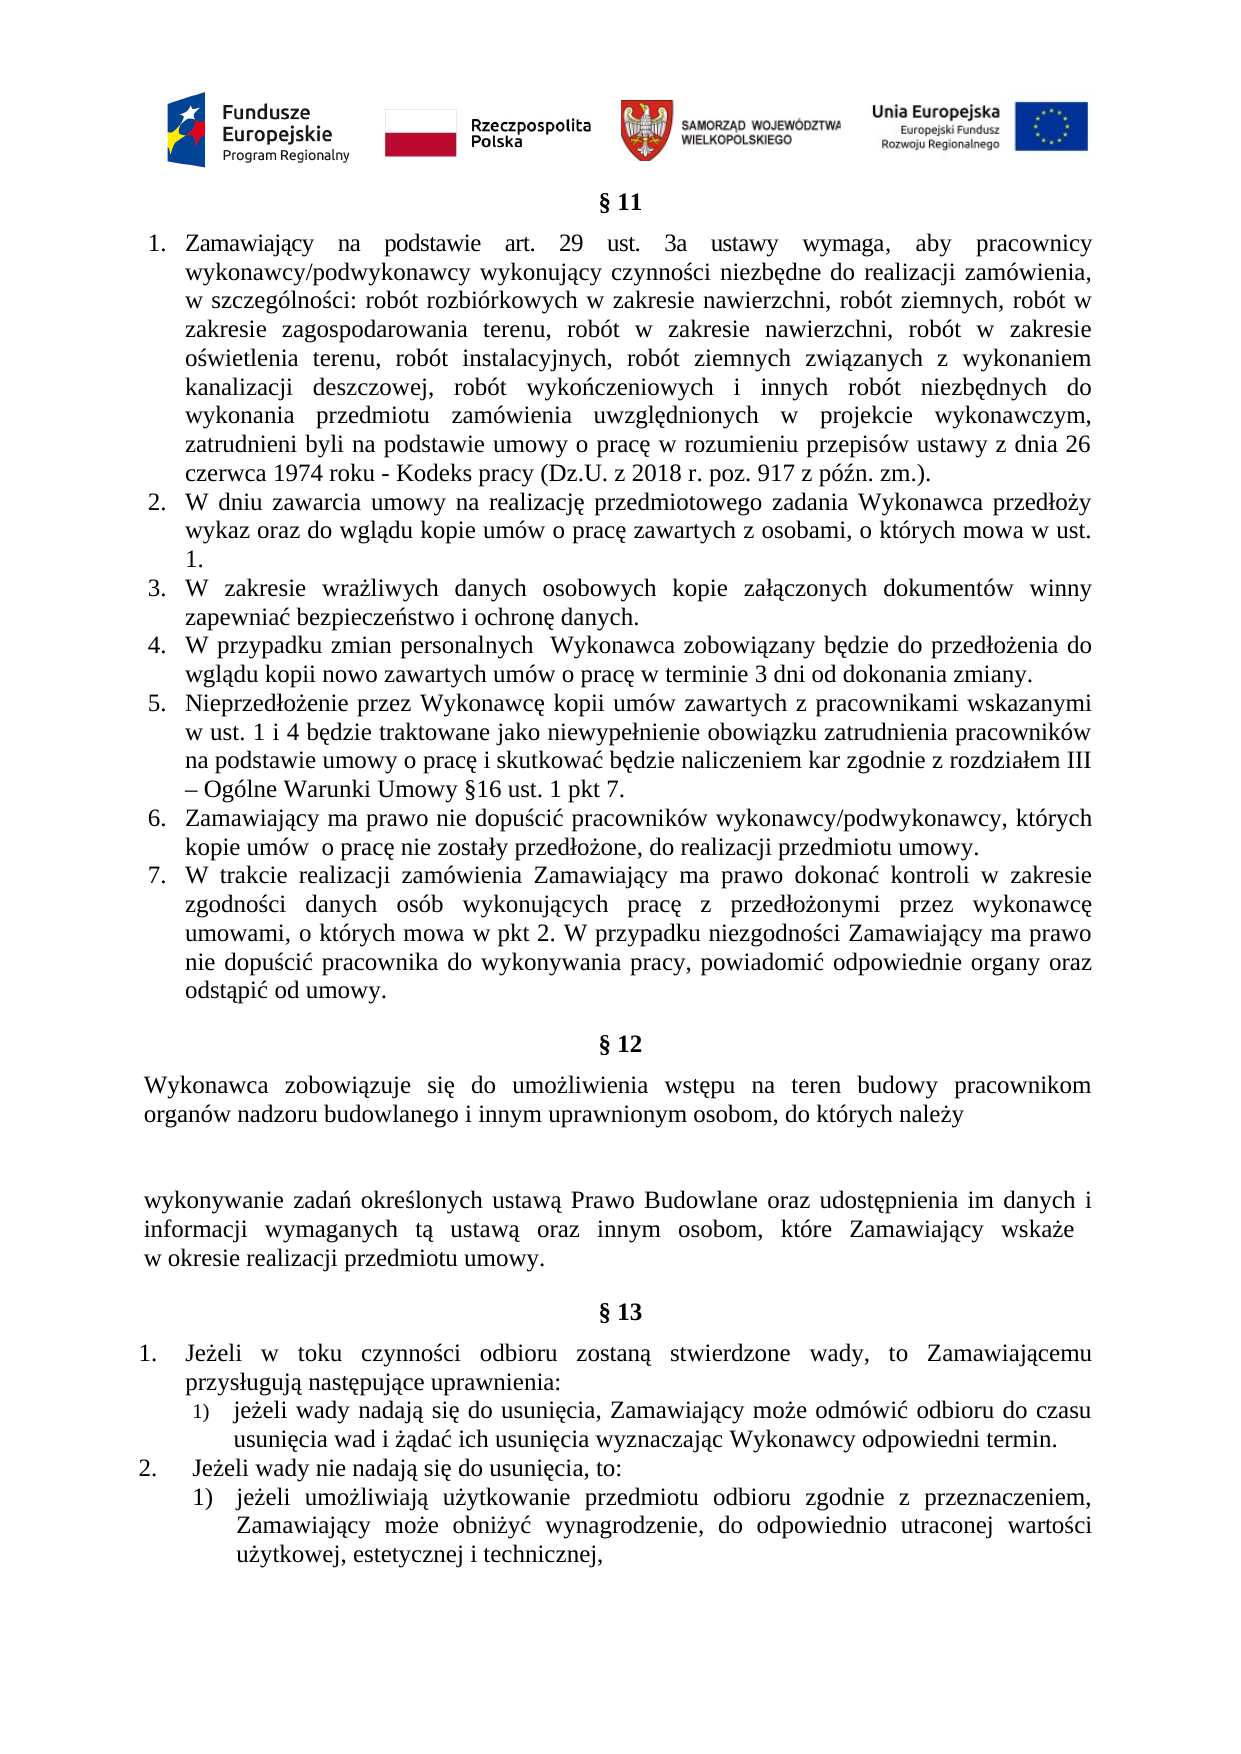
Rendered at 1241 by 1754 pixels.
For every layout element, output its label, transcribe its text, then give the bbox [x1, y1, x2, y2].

list Jeżeli w toku czynności odbioru zostaną stwierdzone wady, to Zamawiającemu przysługują następujące uprawnienia: [148, 1338, 1093, 1396]
list jeżeli wady nadają się do usunięcia, Zamawiający może odmówić odbioru do czasu usunięcia wad i żądać ich usunięcia wyznaczając Wykonawcy odpowiedni termin. [192, 1396, 1093, 1453]
text wykonywanie zadań określonych ustawą Prawo Budowlane oraz udostępnienia im danych i informacji wymaganych tą ustawą oraz innym osobom, które Zamawiający wskaże w okresie realizacji przedmiotu umowy. [143, 1186, 1093, 1272]
picture [857, 86, 1101, 165]
list W dniu zawarcia umowy na realizację przedmiotowego zadania Wykonawca przedłoży wykaz oraz do wglądu kopie umów o pracę zawartych z osobami, o których mowa w ust. 1. [148, 487, 1093, 573]
list Nieprzedłożenie przez Wykonawcę kopii umów zawartych z pracownikami wskazanymi w ust. 1 i 4 będzie traktowane jako niewypełnienie obowiązku zatrudnienia pracowników na podstawie umowy o pracę i skutkować będzie naliczeniem kar zgodnie z rozdziałem III – Ogólne Warunki Umowy §16 ust. 1 pkt 7. [148, 688, 1093, 803]
list W zakresie wrażliwych danych osobowych kopie załączonych dokumentów winny zapewniać bezpieczeństwo i ochronę danych. [148, 573, 1093, 631]
text Wykonawca zobowiązuje się do umożliwienia wstępu na teren budowy pracownikom organów nadzoru budowlanego i innym uprawnionym osobom, do których należy [143, 1071, 1093, 1128]
list Zamawiający na podstawie art. 29 ust. 3a ustawy wymaga, aby pracownicy wykonawcy/podwykonawcy wykonujący czynności niezbędne do realizacji zamówienia, w szczególności: robót rozbiórkowych w zakresie nawierzchni, robót ziemnych, robót w zakresie zagospodarowania terenu, robót w zakresie nawierzchni, robót w zakresie oświetlenia terenu, robót instalacyjnych, robót ziemnych związanych z wykonaniem kanalizacji deszczowej, robót wykończeniowych i innych robót niezbędnych do wykonania przedmiotu zamówienia uwzględnionych w projekcie wykonawczym, zatrudnieni byli na podstawie umowy o pracę w rozumieniu przepisów ustawy z dnia 26 czerwca 1974 roku - Kodeks pracy (Dz.U. z 2018 r. poz. 917 z późn. zm.). [148, 228, 1093, 487]
text § 11 [148, 187, 1093, 216]
picture [618, 100, 841, 160]
picture [147, 73, 604, 187]
list Zamawiający ma prawo nie dopuścić pracowników wykonawcy/podwykonawcy, których kopie umów o pracę nie zostały przedłożone, do realizacji przedmiotu umowy. [148, 803, 1093, 861]
list W przypadku zmian personalnych Wykonawca zobowiązany będzie do przedłożenia do wglądu kopii nowo zawartych umów o pracę w terminie 3 dni od dokonania zmiany. [148, 631, 1093, 688]
text § 13 [148, 1297, 1093, 1326]
text § 12 [148, 1029, 1093, 1058]
list W trakcie realizacji zamówienia Zamawiający ma prawo dokonać kontroli w zakresie zgodności danych osób wykonujących pracę z przedłożonymi przez wykonawcę umowami, o których mowa w pkt 2. W przypadku niezgodności Zamawiający ma prawo nie dopuścić pracownika do wykonywania pracy, powiadomić odpowiednie organy oraz odstąpić od umowy. [148, 861, 1093, 1004]
list jeżeli umożliwiają użytkowanie przedmiotu odbioru zgodnie z przeznaczeniem, Zamawiający może obniżyć wynagrodzenie, do odpowiednio utraconej wartości użytkowej, estetycznej i technicznej, [192, 1482, 1093, 1568]
list Jeżeli wady nie nadają się do usunięcia, to: [148, 1453, 1093, 1482]
